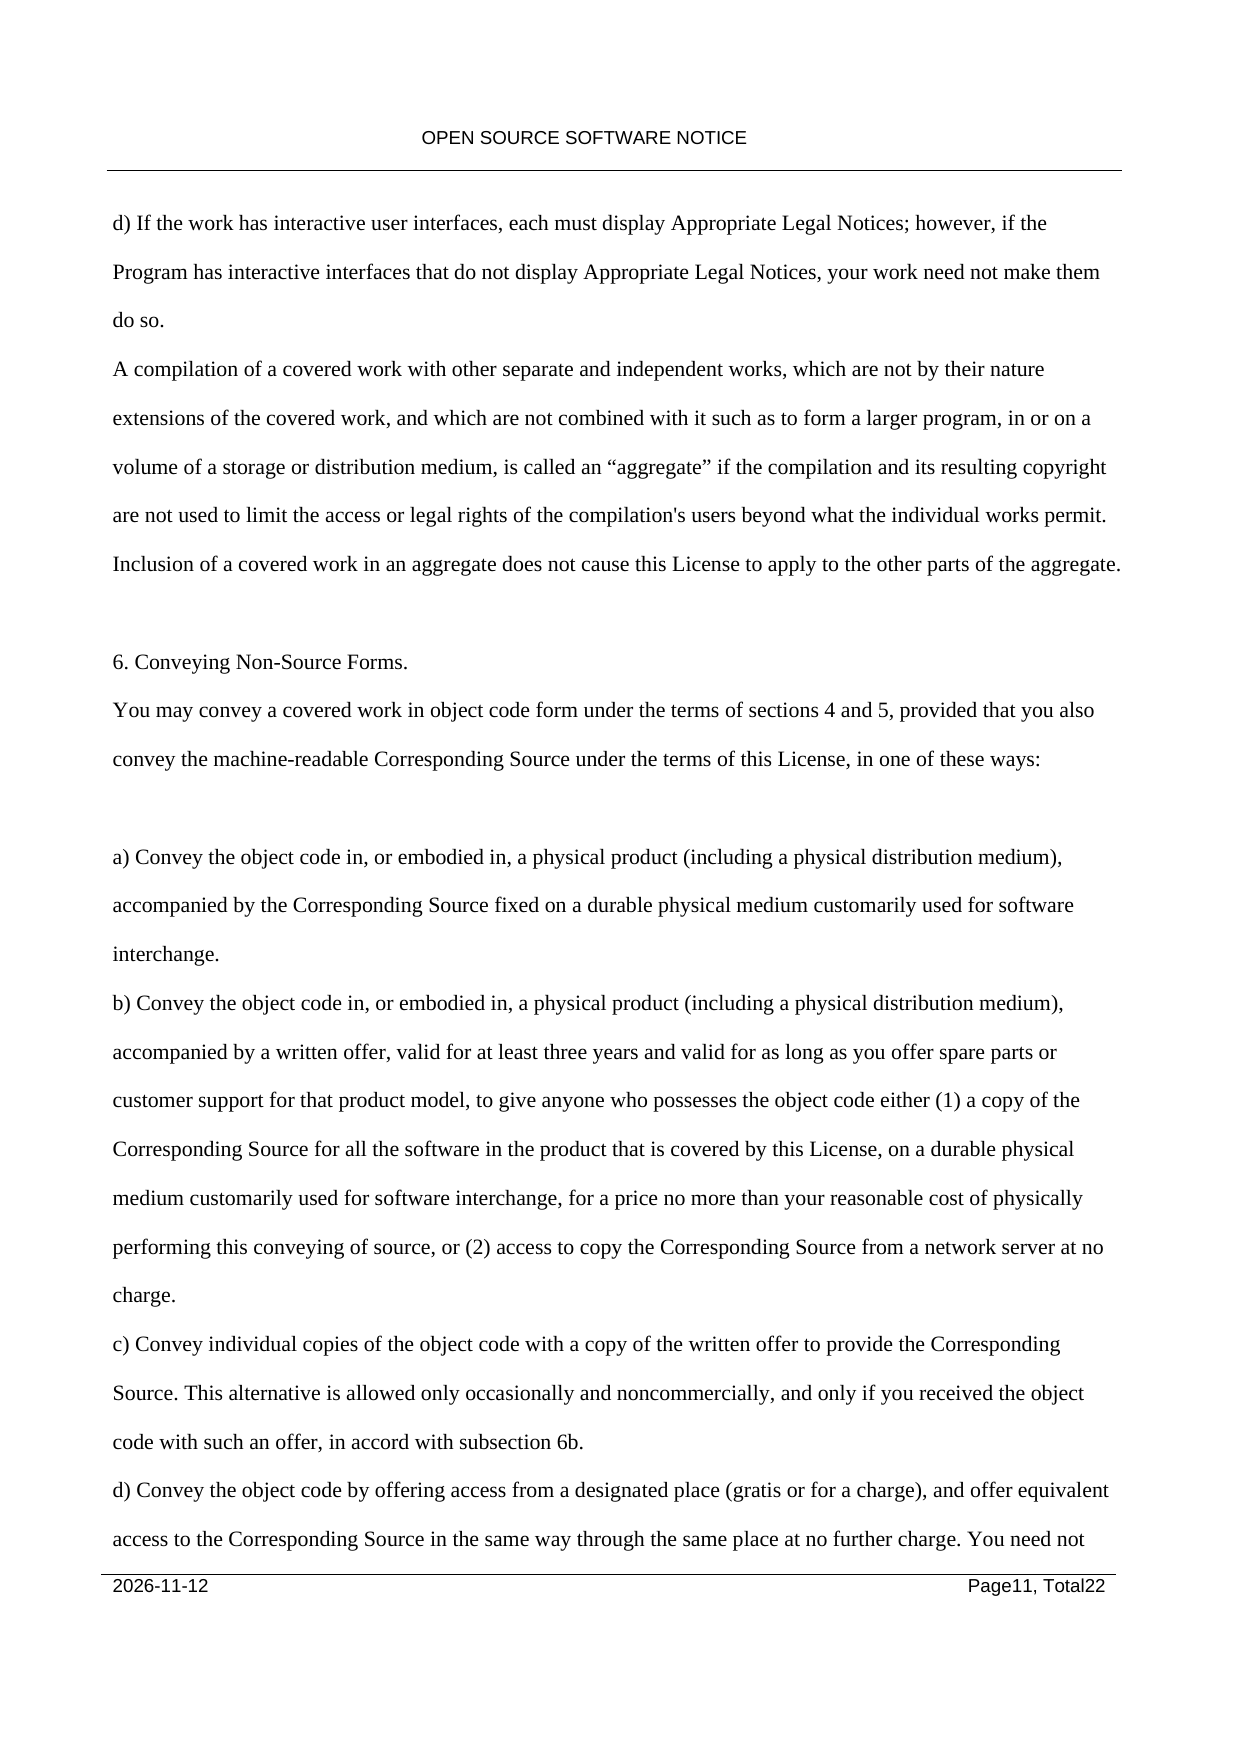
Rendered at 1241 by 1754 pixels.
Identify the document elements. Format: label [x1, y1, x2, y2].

text [112, 206, 1128, 1555]
